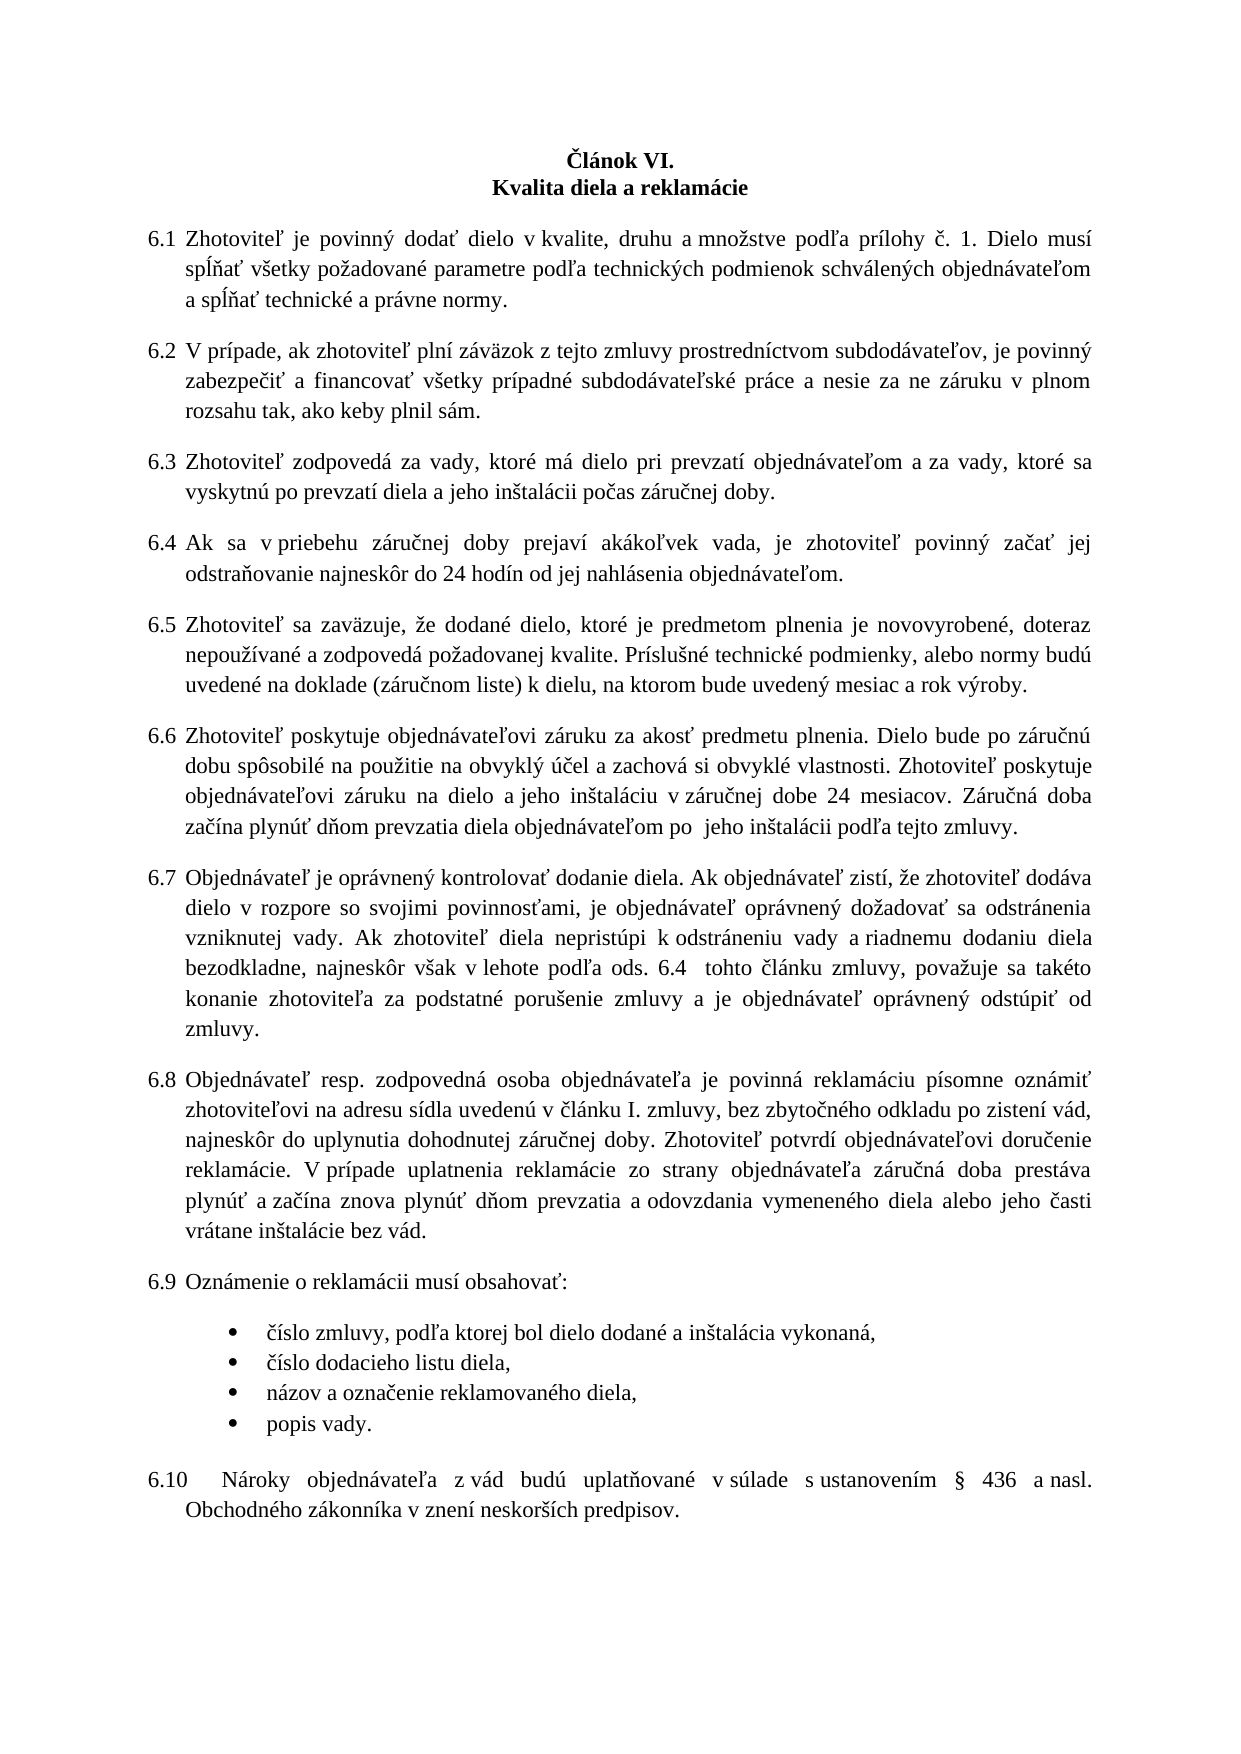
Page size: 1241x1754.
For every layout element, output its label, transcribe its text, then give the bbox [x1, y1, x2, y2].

list číslo zmluvy, podľa ktorej bol dielo dodané a inštalácia vykonaná, [229, 1319, 1093, 1345]
list Zhotoviteľ zodpovedá za vady, ktoré má dielo pri prevzatí objednávateľom a za vady, ktoré sa vyskytnú po prevzatí diela a jeho inštalácii počas záručnej doby. [148, 448, 1093, 505]
list názov a označenie reklamovaného diela, [229, 1379, 1093, 1406]
text Kvalita diela a reklamácie [148, 174, 1093, 200]
list Zhotoviteľ poskytuje objednávateľovi záruku za akosť predmetu plnenia. Dielo bude po záručnú dobu spôsobilé na použitie na obvyklý účel a zachová si obvyklé vlastnosti. Zhotoviteľ poskytuje objednávateľovi záruku na dielo a jeho inštaláciu v záručnej dobe 24 mesiacov. Záručná doba začína plynúť dňom prevzatia diela objednávateľom po jeho inštalácii podľa tejto zmluvy. [148, 722, 1093, 839]
list Objednávateľ je oprávnený kontrolovať dodanie diela. Ak objednávateľ zistí, že zhotoviteľ dodáva dielo v rozpore so svojimi povinnosťami, je objednávateľ oprávnený dožadovať sa odstránenia vzniknutej vady. Ak zhotoviteľ diela nepristúpi k odstráneniu vady a riadnemu dodaniu diela bezodkladne, najneskôr však v lehote podľa ods. 6.4 tohto článku zmluvy, považuje sa takéto konanie zhotoviteľa za podstatné porušenie zmluvy a je objednávateľ oprávnený odstúpiť od zmluvy. [148, 864, 1093, 1041]
list Zhotoviteľ je povinný dodať dielo v kvalite, druhu a množstve podľa prílohy č. 1. Dielo musí spĺňať všetky požadované parametre podľa technických podmienok schválených objednávateľom a spĺňať technické a právne normy. [148, 225, 1093, 312]
list Nároky objednávateľa z vád budú uplatňované v súlade s ustanovením § 436 a nasl. Obchodného zákonníka v znení neskorších predpisov. [148, 1466, 1093, 1523]
list Oznámenie o reklamácii musí obsahovať: [148, 1268, 1093, 1294]
list popis vady. [229, 1410, 1093, 1436]
list Ak sa v priebehu záručnej doby prejaví akákoľvek vada, je zhotoviteľ povinný začať jej odstraňovanie najneskôr do 24 hodín od jej nahlásenia objednávateľom. [148, 529, 1093, 586]
list číslo dodacieho listu diela, [229, 1349, 1093, 1376]
list Zhotoviteľ sa zaväzuje, že dodané dielo, ktoré je predmetom plnenia je novovyrobené, doteraz nepoužívané a zodpovedá požadovanej kvalite. Príslušné technické podmienky, alebo normy budú uvedené na doklade (záručnom liste) k dielu, na ktorom bude uvedený mesiac a rok výroby. [148, 611, 1093, 697]
list V prípade, ak zhotoviteľ plní záväzok z tejto zmluvy prostredníctvom subdodávateľov, je povinný zabezpečiť a financovať všetky prípadné subdodávateľské práce a nesie za ne záruku v plnom rozsahu tak, ako keby plnil sám. [148, 337, 1093, 423]
text Článok VI. [148, 148, 1093, 174]
list Objednávateľ resp. zodpovedná osoba objednávateľa je povinná reklamáciu písomne oznámiť zhotoviteľovi na adresu sídla uvedenú v článku I. zmluvy, bez zbytočného odkladu po zistení vád, najneskôr do uplynutia dohodnutej záručnej doby. Zhotoviteľ potvrdí objednávateľovi doručenie reklamácie. V prípade uplatnenia reklamácie zo strany objednávateľa záručná doba prestáva plynúť a začína znova plynúť dňom prevzatia a odovzdania vymeneného diela alebo jeho časti vrátane inštalácie bez vád. [148, 1066, 1093, 1243]
